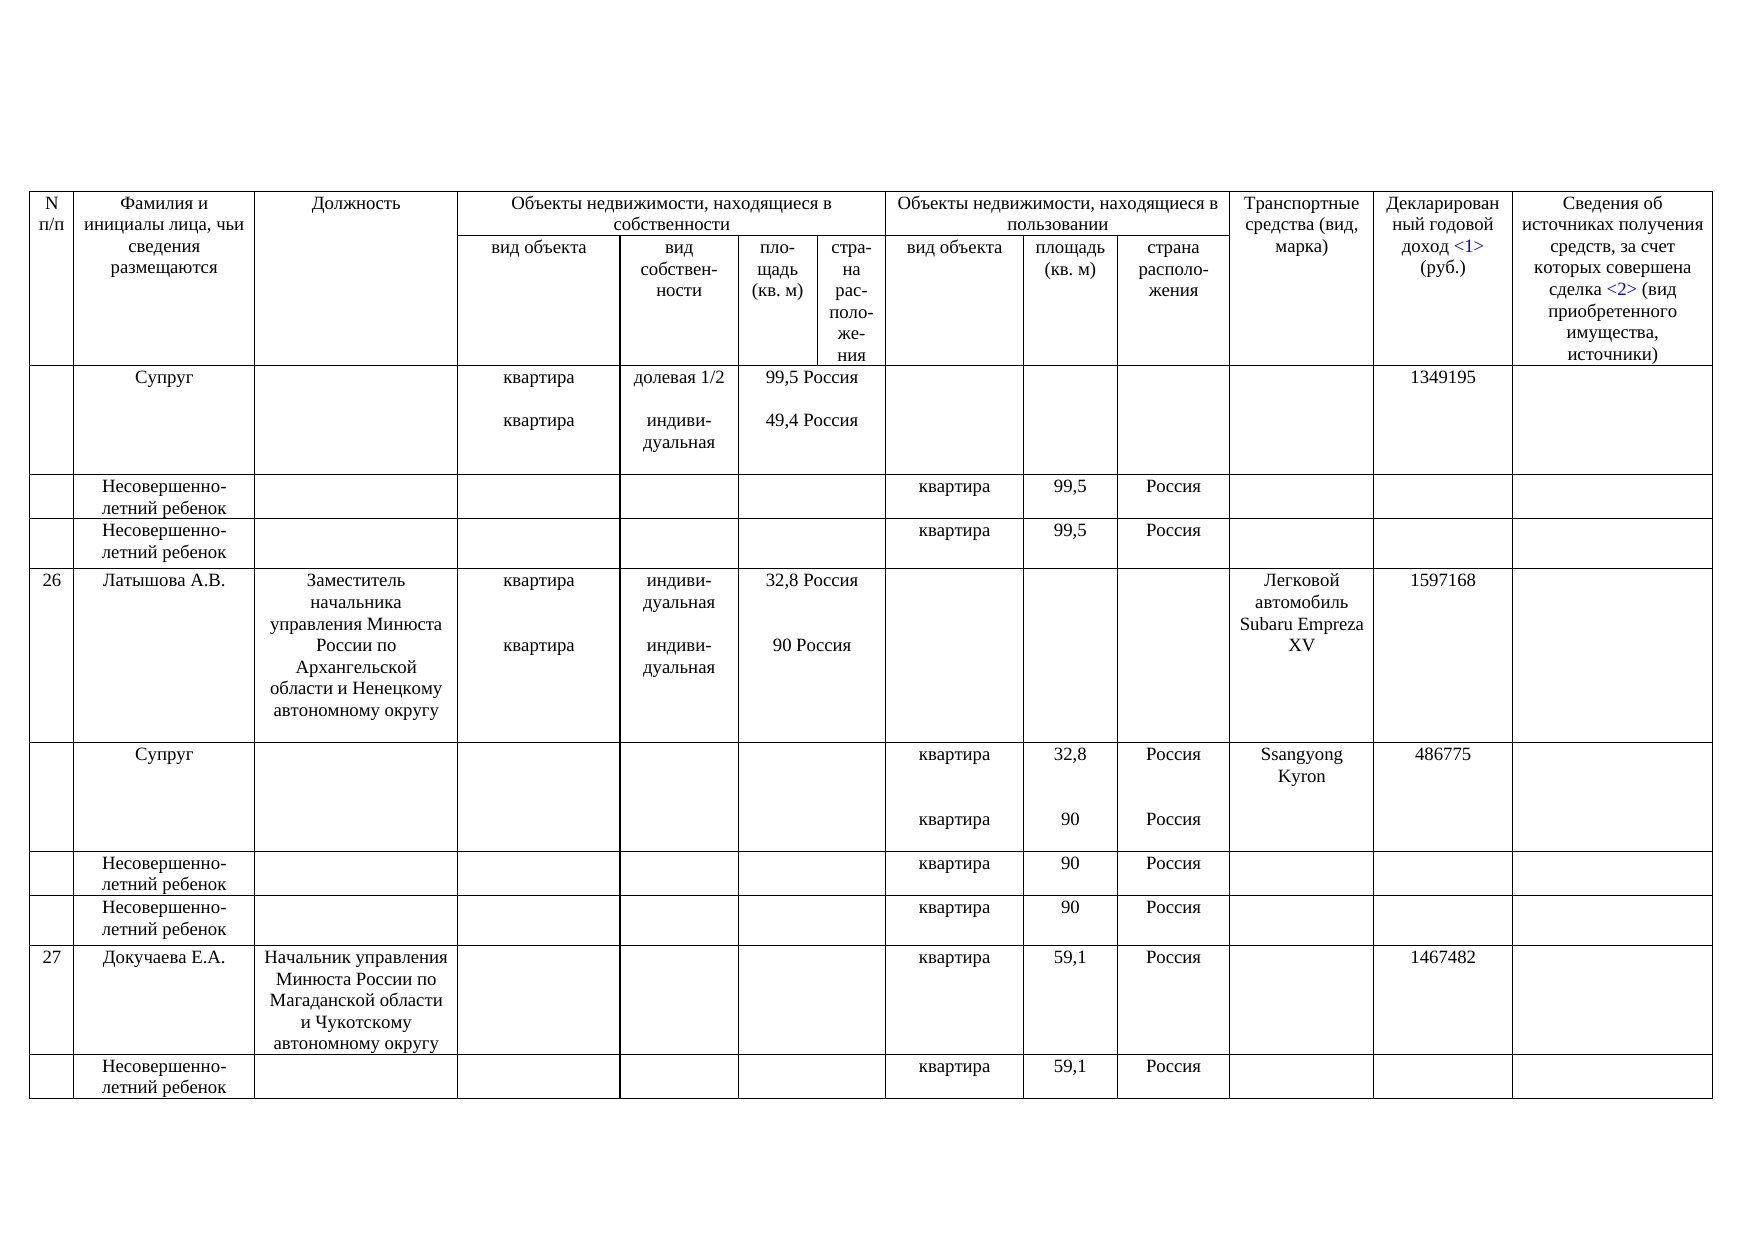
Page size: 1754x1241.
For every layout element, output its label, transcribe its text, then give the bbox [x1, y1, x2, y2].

table_cell [1374, 852, 1512, 895]
table_cell [1374, 896, 1512, 945]
table_cell 32,8 90 [1024, 743, 1117, 851]
table_cell [1513, 475, 1712, 518]
table_cell квартира [886, 946, 1023, 1054]
table_cell квартира квартира [886, 743, 1023, 851]
table_cell Начальник управления Минюста России по Магаданской области и Чукотскому автономному округу [255, 946, 457, 1054]
table_header Декларированный годовой доход <1> (руб.) [1374, 192, 1512, 365]
table_cell [458, 475, 619, 518]
table_cell [886, 569, 1023, 742]
table_cell [255, 475, 457, 518]
table_cell [739, 1055, 885, 1098]
table_header Транспортные средства (вид, марка) [1230, 192, 1373, 365]
table_cell [1513, 743, 1712, 851]
table_cell [1230, 475, 1373, 518]
table_cell [1230, 1055, 1373, 1098]
table_cell [739, 743, 885, 851]
table_cell [1230, 366, 1373, 474]
table_cell долевая 1/2 индиви-дуальная [621, 366, 738, 474]
table_cell [739, 475, 885, 518]
table_cell [1513, 366, 1712, 474]
table_cell вид объекта [458, 236, 619, 365]
table_cell [255, 1055, 457, 1098]
table_cell [255, 519, 457, 568]
table_cell Супруг [74, 366, 254, 474]
table_cell [1513, 569, 1712, 742]
table_cell [1513, 896, 1712, 945]
table_cell 32,8 Россия 90 Россия [739, 569, 885, 742]
table_header Сведения об источниках получения средств, за счет которых совершена сделка <2> (вид приобретенного имущества, источники) [1513, 192, 1712, 365]
table_cell [1374, 519, 1512, 568]
table_cell [255, 852, 457, 895]
table_cell [458, 946, 619, 1054]
table_cell квартира [886, 519, 1023, 568]
table_cell [621, 946, 738, 1054]
table_cell [1118, 366, 1229, 474]
table_cell [1513, 519, 1712, 568]
table_cell [1118, 569, 1229, 742]
table_cell [458, 519, 619, 568]
table_cell страна располо-жения [1118, 236, 1229, 365]
table_cell [255, 743, 457, 851]
table_cell 59,1 [1024, 946, 1117, 1054]
table_cell [30, 743, 73, 851]
table_cell Латышова А.В. [74, 569, 254, 742]
table_cell 1467482 [1374, 946, 1512, 1054]
table_cell [458, 896, 619, 945]
table_cell [621, 1055, 738, 1098]
table_cell Россия [1118, 896, 1229, 945]
table_cell [30, 366, 73, 474]
table_cell Несовершенно- летний ребенок [74, 852, 254, 895]
table_cell [621, 475, 738, 518]
table_cell [1230, 946, 1373, 1054]
table_cell квартира [886, 475, 1023, 518]
table_cell Несовершенно- летний ребенок [74, 1055, 254, 1098]
table_cell 99,5 [1024, 519, 1117, 568]
table_cell 99,5 [1024, 475, 1117, 518]
table_cell [1374, 1055, 1512, 1098]
table_cell вид собствен-ности [621, 236, 738, 365]
table_cell [739, 519, 885, 568]
table_header N п/п [30, 192, 73, 365]
table_cell [255, 896, 457, 945]
table_cell Несовершенно- летний ребенок [74, 896, 254, 945]
table_header Объекты недвижимости, находящиеся в пользовании [886, 192, 1229, 235]
table_cell [1513, 1055, 1712, 1098]
table_cell пло-щадь (кв. м) [739, 236, 817, 365]
table_cell Легковой автомобиль Subaru Empreza XV [1230, 569, 1373, 742]
table_cell [30, 852, 73, 895]
table_cell Россия [1118, 519, 1229, 568]
table_cell [886, 366, 1023, 474]
table_cell [621, 896, 738, 945]
table_header Объекты недвижимости, находящиеся в собственности [458, 192, 885, 235]
table_cell [1230, 852, 1373, 895]
table_cell квартира [886, 852, 1023, 895]
table_cell 90 [1024, 896, 1117, 945]
table_cell [255, 366, 457, 474]
table_cell [739, 896, 885, 945]
table_cell [739, 946, 885, 1054]
table_cell [739, 852, 885, 895]
table_cell Докучаева Е.А. [74, 946, 254, 1054]
table_header Фамилия и инициалы лица, чьи сведения размещаются [74, 192, 254, 365]
table_cell Россия Россия [1118, 743, 1229, 851]
table_cell [30, 475, 73, 518]
table_cell квартира [886, 896, 1023, 945]
table_cell квартира [886, 1055, 1023, 1098]
table_cell [1374, 475, 1512, 518]
table_cell Несовершенно- летний ребенок [74, 519, 254, 568]
table_cell Ssangyong Kyron [1230, 743, 1373, 851]
table_cell 486775 [1374, 743, 1512, 851]
table_cell Несовершенно- летний ребенок [74, 475, 254, 518]
table_cell [1513, 946, 1712, 1054]
table_cell 27 [30, 946, 73, 1054]
table_cell 59,1 [1024, 1055, 1117, 1098]
table_cell [458, 1055, 619, 1098]
table_cell [30, 896, 73, 945]
table_cell [30, 1055, 73, 1098]
table_cell [621, 743, 738, 851]
table_cell Россия [1118, 475, 1229, 518]
table_cell [1513, 852, 1712, 895]
table_header Должность [255, 192, 457, 365]
table_cell 90 [1024, 852, 1117, 895]
table_cell [30, 519, 73, 568]
table_cell 1597168 [1374, 569, 1512, 742]
table_cell вид объекта [886, 236, 1023, 365]
table_cell 26 [30, 569, 73, 742]
table_cell [1230, 896, 1373, 945]
table_cell 99,5 Россия 49,4 Россия [739, 366, 885, 474]
table_cell квартира квартира [458, 569, 619, 742]
table_cell [621, 519, 738, 568]
table_cell стра-на рас-поло-же-ния [818, 236, 885, 365]
table_cell индиви-дуальная индиви-дуальная [621, 569, 738, 742]
table_cell [1230, 519, 1373, 568]
table_cell [1024, 569, 1117, 742]
table_cell Россия [1118, 946, 1229, 1054]
table_cell [458, 743, 619, 851]
table_cell Заместитель начальника управления Минюста России по Архангельской области и Ненецкому автономному округу [255, 569, 457, 742]
table_cell [458, 852, 619, 895]
table_cell Супруг [74, 743, 254, 851]
table_cell [621, 852, 738, 895]
table_cell 1349195 [1374, 366, 1512, 474]
table_cell квартира квартира [458, 366, 619, 474]
table_cell Россия [1118, 852, 1229, 895]
table_cell [1024, 366, 1117, 474]
table_cell площадь (кв. м) [1024, 236, 1117, 365]
table_cell Россия [1118, 1055, 1229, 1098]
